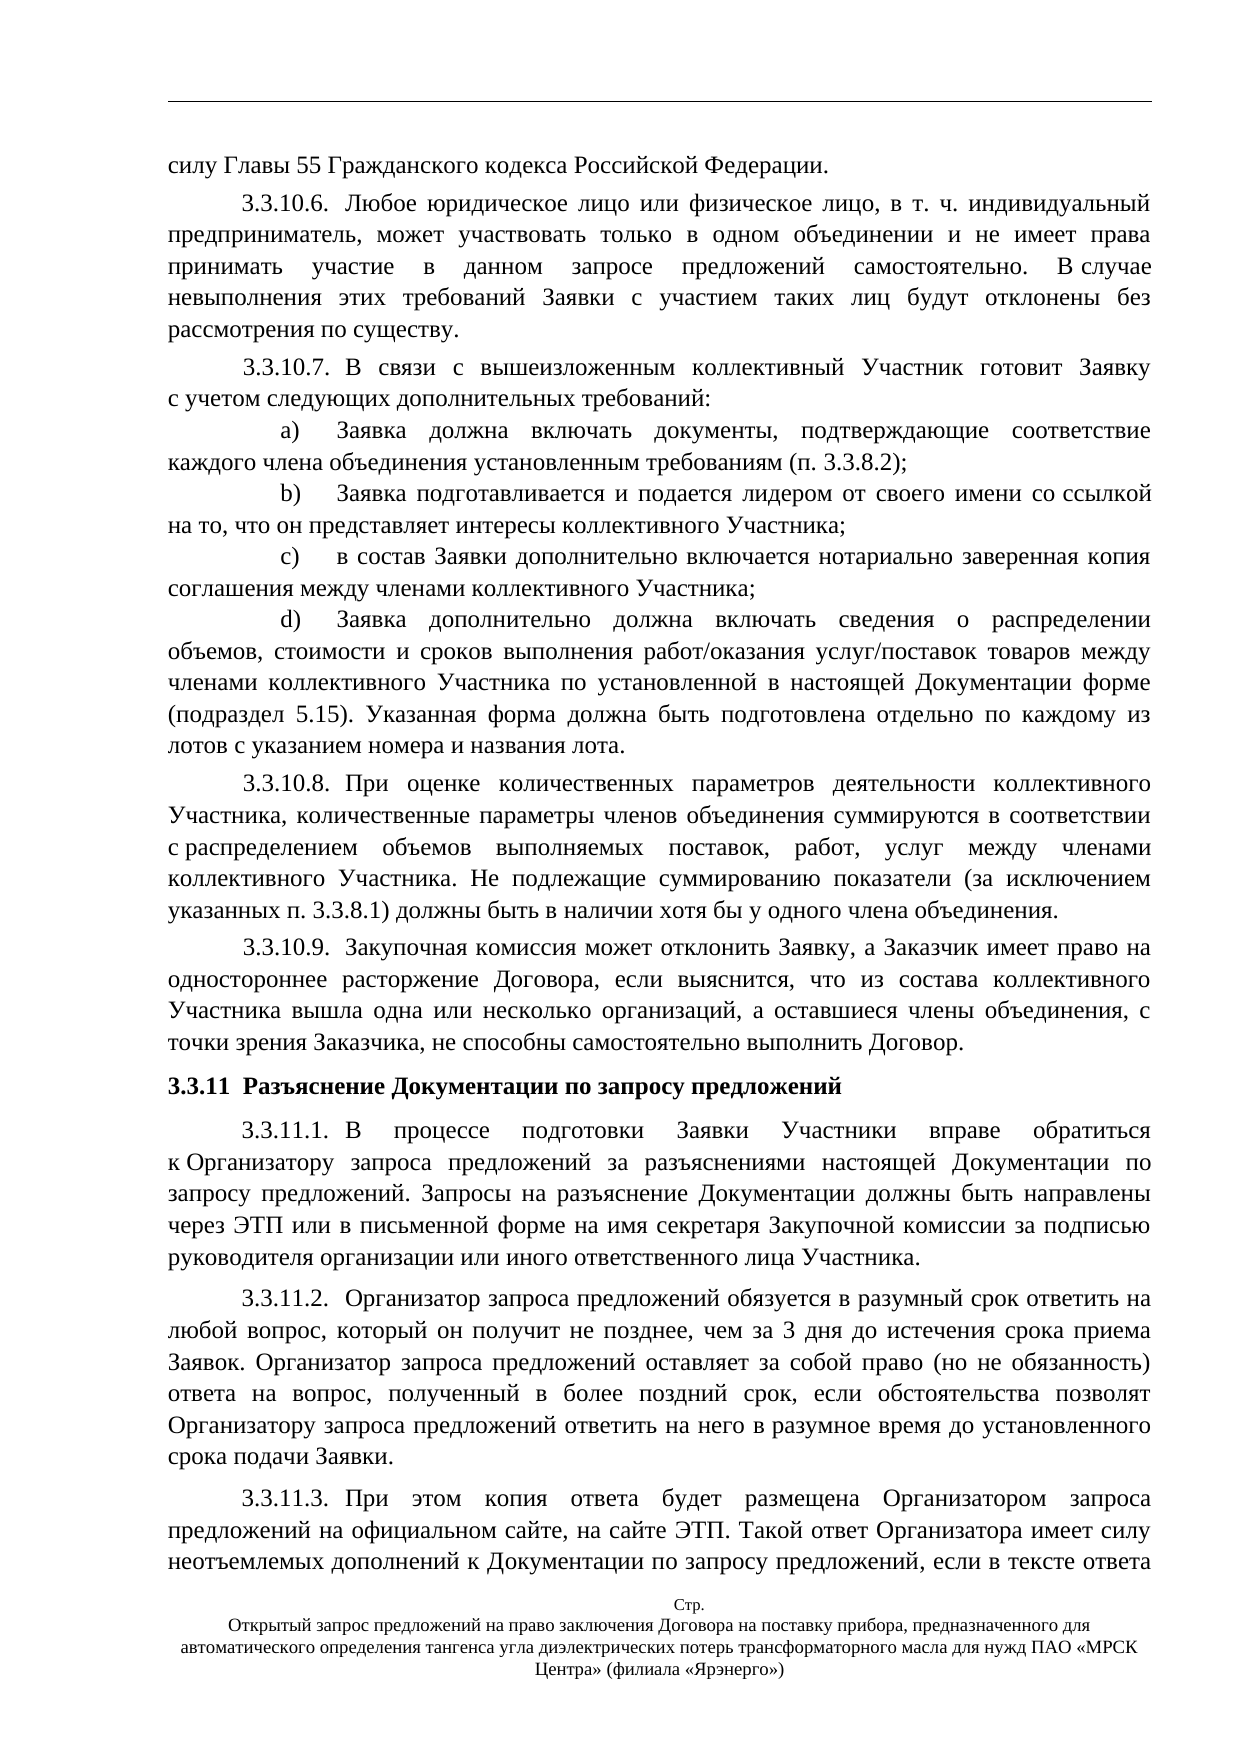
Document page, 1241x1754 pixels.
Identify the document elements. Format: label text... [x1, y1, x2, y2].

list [168, 150, 1152, 179]
list В связи с вышеизложенным коллективный Участник готовит Заявку с учетом следующих дополнительных требований: [168, 352, 1152, 412]
list При оценке количественных параметров деятельности коллективного Участника, количественные параметры членов объединения суммируются в соответствии с распределением объемов выполняемых поставок, работ, услуг между членами коллективного Участника. Не подлежащие суммированию показатели (за исключением указанных п. 3.3.8.1) должны быть в наличии хотя бы у одного члена объединения. [168, 768, 1152, 923]
subtitle Разъяснение Документации по запросу предложений [168, 1071, 1152, 1100]
list Заявка дополнительно должна включать сведения о распределении объемов, стоимости и сроков выполнения работ/оказания услуг/поставок товаров между членами коллективного Участника по установленной в настоящей Документации форме (подраздел 5.15). Указанная форма должна быть подготовлена отдельно по каждому из лотов с указанием номера и названия лота. [168, 604, 1152, 759]
list Любое юридическое лицо или физическое лицо, в т. ч. индивидуальный предприниматель, может участвовать только в одном объединении и не имеет права принимать участие в данном запросе предложений самостоятельно. В случае невыполнения этих требований Заявки с участием таких лиц будут отклонены без рассмотрения по существу. [168, 188, 1152, 343]
list Заявка подготавливается и подается лидером от своего имени со ссылкой на то, что он представляет интересы коллективного Участника; [168, 478, 1152, 538]
list Заявка должна включать документы, подтверждающие соответствие каждого члена объединения установленным требованиям (п. 3.3.8.2); [168, 415, 1152, 475]
list В процессе подготовки Заявки Участники вправе обратиться к Организатору запроса предложений за разъяснениями настоящей Документации по запросу предложений. Запросы на разъяснение Документации должны быть направлены через ЭТП или в письменной форме на имя секретаря Закупочной комиссии за подписью руководителя организации или иного ответственного лица Участника. [168, 1115, 1152, 1270]
list Закупочная комиссия может отклонить Заявку, а Заказчик имеет право на одностороннее расторжение Договора, если выяснится, что из состава коллективного Участника вышла одна или несколько организаций, а оставшиеся члены объединения, с точки зрения Заказчика, не способны самостоятельно выполнить Договор. [168, 932, 1152, 1056]
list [168, 1483, 1152, 1575]
list в состав Заявки дополнительно включается нотариально заверенная копия соглашения между членами коллективного Участника; [168, 541, 1152, 602]
list Организатор запроса предложений обязуется в разумный срок ответить на любой вопрос, который он получит не позднее, чем за 3 дня до истечения срока приема Заявок. Организатор запроса предложений оставляет за собой право (но не обязанность) ответа на вопрос, полученный в более поздний срок, если обстоятельства позволят Организатору запроса предложений ответить на него в разумное время до установленного срока подачи Заявки. [168, 1283, 1152, 1470]
